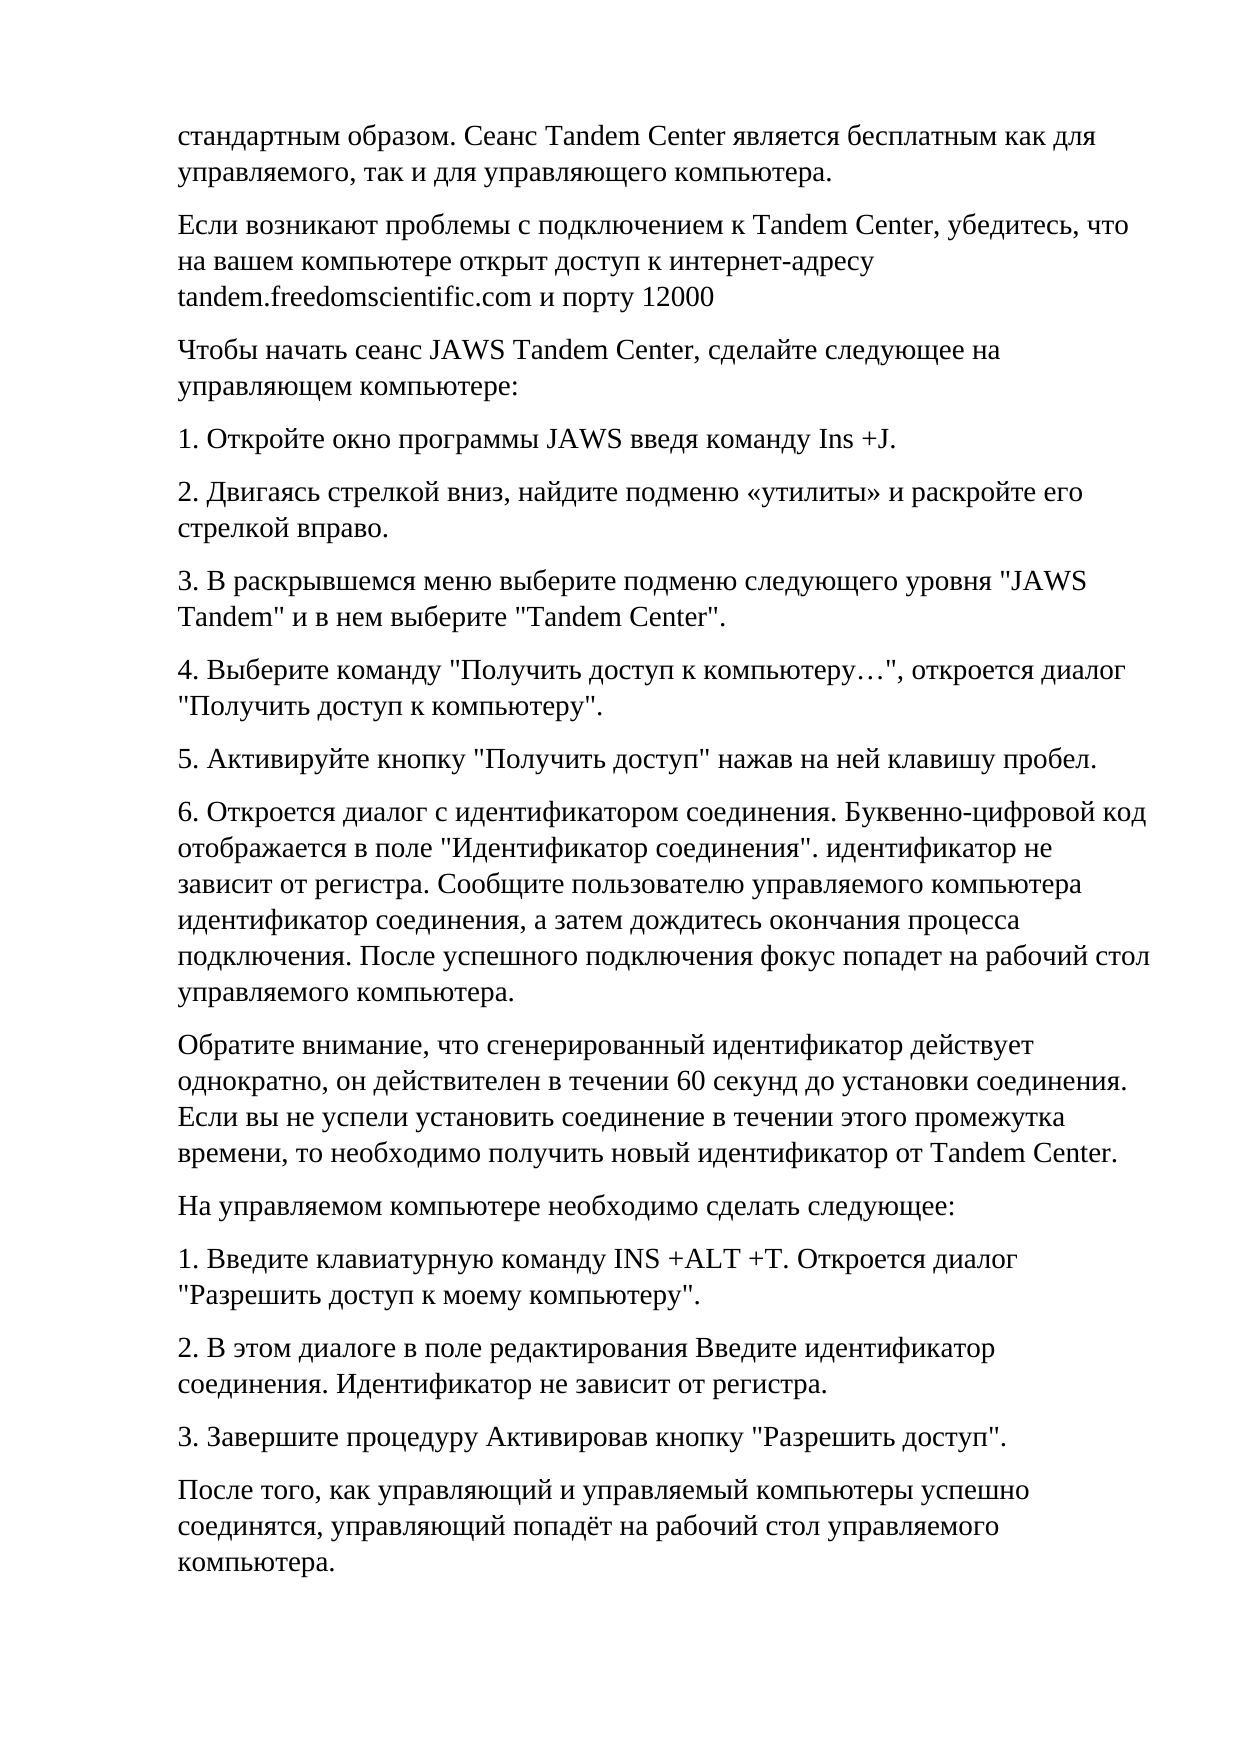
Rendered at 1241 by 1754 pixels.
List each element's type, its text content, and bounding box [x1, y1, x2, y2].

text 2. В этом диалоге в поле редактирования Введите идентификатор соединения. Идентификатор не зависит от регистра. [177, 1330, 1152, 1400]
text Чтобы начать сеанс JAWS Tandem Center, сделайте следующее на управляющем компьютере: [177, 332, 1152, 402]
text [177, 118, 1152, 188]
text После того, как управляющий и управляемый компьютеры успешно соединятся, управляющий попадёт на рабочий стол управляемого компьютера. [177, 1472, 1152, 1578]
text 3. Завершите процедуру Активировав кнопку "Разрешить доступ". [177, 1419, 1152, 1453]
text 4. Выберите команду "Получить доступ к компьютеру…", откроется диалог "Получить доступ к компьютеру". [177, 652, 1152, 722]
text 1. Введите клавиатурную команду INS +ALT +T. Откроется диалог "Разрешить доступ к моему компьютеру". [177, 1241, 1152, 1311]
text 5. Активируйте кнопку "Получить доступ" нажав на ней клавишу пробел. [177, 741, 1152, 774]
text Если возникают проблемы с подключением к Tandem Center, убедитесь, что на вашем компьютере открыт доступ к интернет-адресу tandem.freedomscientific.com и порту 12000 [177, 207, 1152, 313]
text На управляемом компьютере необходимо сделать следующее: [177, 1188, 1152, 1222]
text 6. Откроется диалог с идентификатором соединения. Буквенно-цифровой код отображается в поле "Идентификатор соединения". идентификатор не зависит от регистра. Сообщите пользователю управляемого компьютера идентификатор соединения, а затем дождитесь окончания процесса подключения. После успешного подключения фокус попадет на рабочий стол управляемого компьютера. [177, 794, 1152, 1008]
text 3. В раскрывшемся меню выберите подменю следующего уровня "JAWS Tandem" и в нем выберите "Tandem Center". [177, 563, 1152, 633]
text 2. Двигаясь стрелкой вниз, найдите подменю «утилиты» и раскройте его стрелкой вправо. [177, 474, 1152, 544]
text Обратите внимание, что сгенерированный идентификатор действует однократно, он действителен в течении 60 секунд до установки соединения. Если вы не успели установить соединение в течении этого промежутка времени, то необходимо получить новый идентификатор от Tandem Center. [177, 1027, 1152, 1169]
text 1. Откройте окно программы JAWS введя команду Ins +J. [177, 421, 1152, 455]
